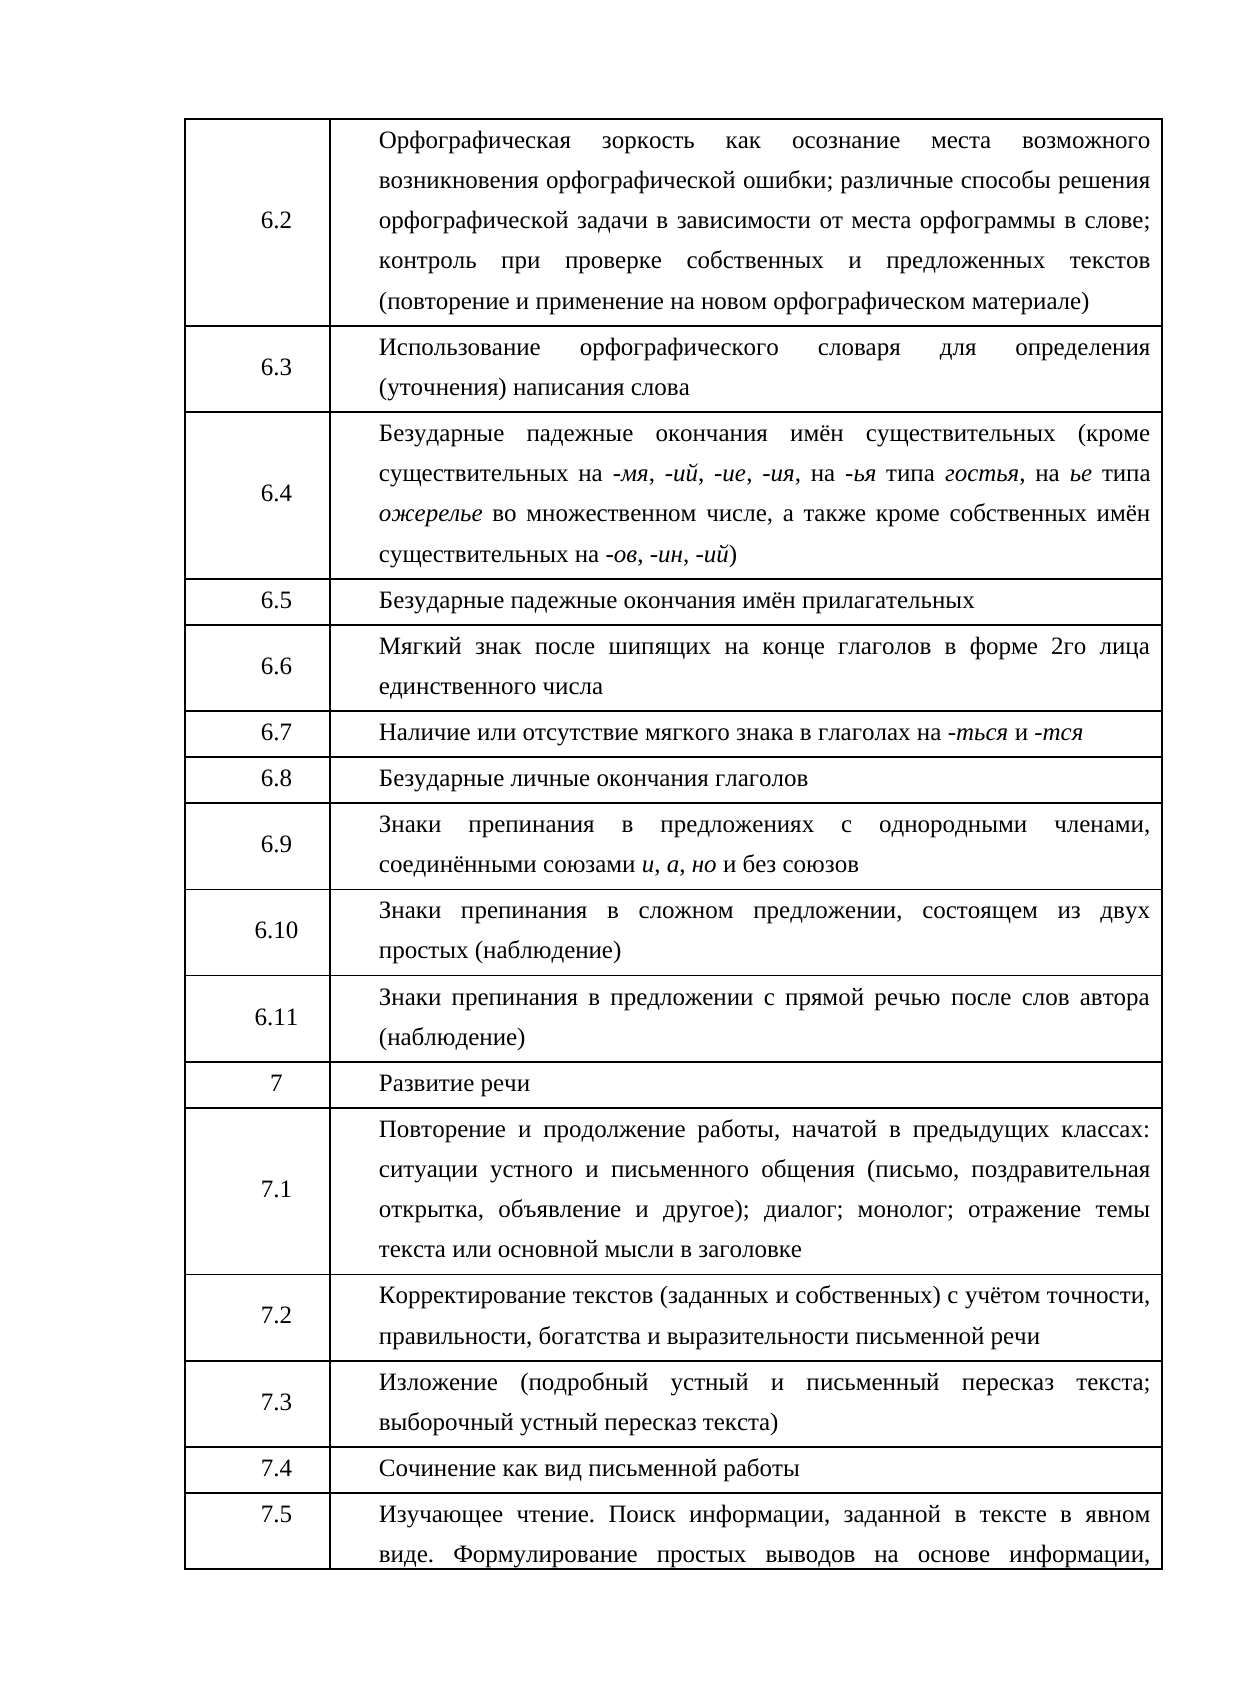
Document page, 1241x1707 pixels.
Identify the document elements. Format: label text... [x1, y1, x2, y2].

table_cell 7.5 [186, 1494, 329, 1568]
table_cell Сочинение как вид письменной работы [331, 1448, 1161, 1492]
table_cell 7.2 [186, 1275, 329, 1360]
table_cell 6.6 [186, 626, 329, 710]
table_cell Орфографическая зоркость как осознание места возможного возникновения орфографической ошибки; различные способы решения орфографической задачи в зависимости от места орфограммы в слове; контроль при проверке собственных и предложенных текстов (повторение и применение на новом орфографическом материале) [331, 120, 1161, 325]
table_cell Знаки препинания в сложном предложении, состоящем из двух простых (наблюдение) [331, 890, 1161, 975]
table_cell 7.4 [186, 1448, 329, 1492]
table_cell 6.8 [186, 758, 329, 802]
table_cell 7.1 [186, 1109, 329, 1274]
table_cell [331, 1494, 1161, 1568]
table_cell 6.3 [186, 327, 329, 411]
table_cell Мягкий знак после шипящих на конце глаголов в форме 2го лица единственного числа [331, 626, 1161, 710]
table_cell 6.7 [186, 712, 329, 756]
table_cell Повторение и продолжение работы, начатой в предыдущих классах: ситуации устного и письменного общения (письмо, поздравительная открытка, объявление и другое); диалог; монолог; отражение темы текста или основной мысли в заголовке [331, 1109, 1161, 1274]
table_cell Знаки препинания в предложениях с однородными членами, соединёнными союзами и, а, но и без союзов [331, 804, 1161, 888]
table_cell 6.5 [186, 580, 329, 624]
table_cell Корректирование текстов (заданных и собственных) с учётом точности, правильности, богатства и выразительности письменной речи [331, 1275, 1161, 1360]
table_cell 6.4 [186, 413, 329, 578]
table_cell Наличие или отсутствие мягкого знака в глаголах на -ться и -тся [331, 712, 1161, 756]
table_cell 7 [186, 1063, 329, 1107]
table_cell 6.10 [186, 890, 329, 975]
table_cell Безударные личные окончания глаголов [331, 758, 1161, 802]
table_cell Безударные падежные окончания имён существительных (кроме существительных на -мя, -ий, -ие, -ия, на -ья типа гостья, на ье типа ожерелье во множественном числе, а также кроме собственных имён существительных на -ов, -ин, -ий) [331, 413, 1161, 578]
table_cell Знаки препинания в предложении с прямой речью после слов автора (наблюдение) [331, 976, 1161, 1061]
table_cell 6.2 [186, 120, 329, 325]
table_cell Использование орфографического словаря для определения (уточнения) написания слова [331, 327, 1161, 411]
table_cell 6.11 [186, 976, 329, 1061]
table_cell Развитие речи [331, 1063, 1161, 1107]
table_cell Изложение (подробный устный и письменный пересказ текста; выборочный устный пересказ текста) [331, 1362, 1161, 1446]
table_cell 7.3 [186, 1362, 329, 1446]
table_cell Безударные падежные окончания имён прилагательных [331, 580, 1161, 624]
table_cell 6.9 [186, 804, 329, 888]
